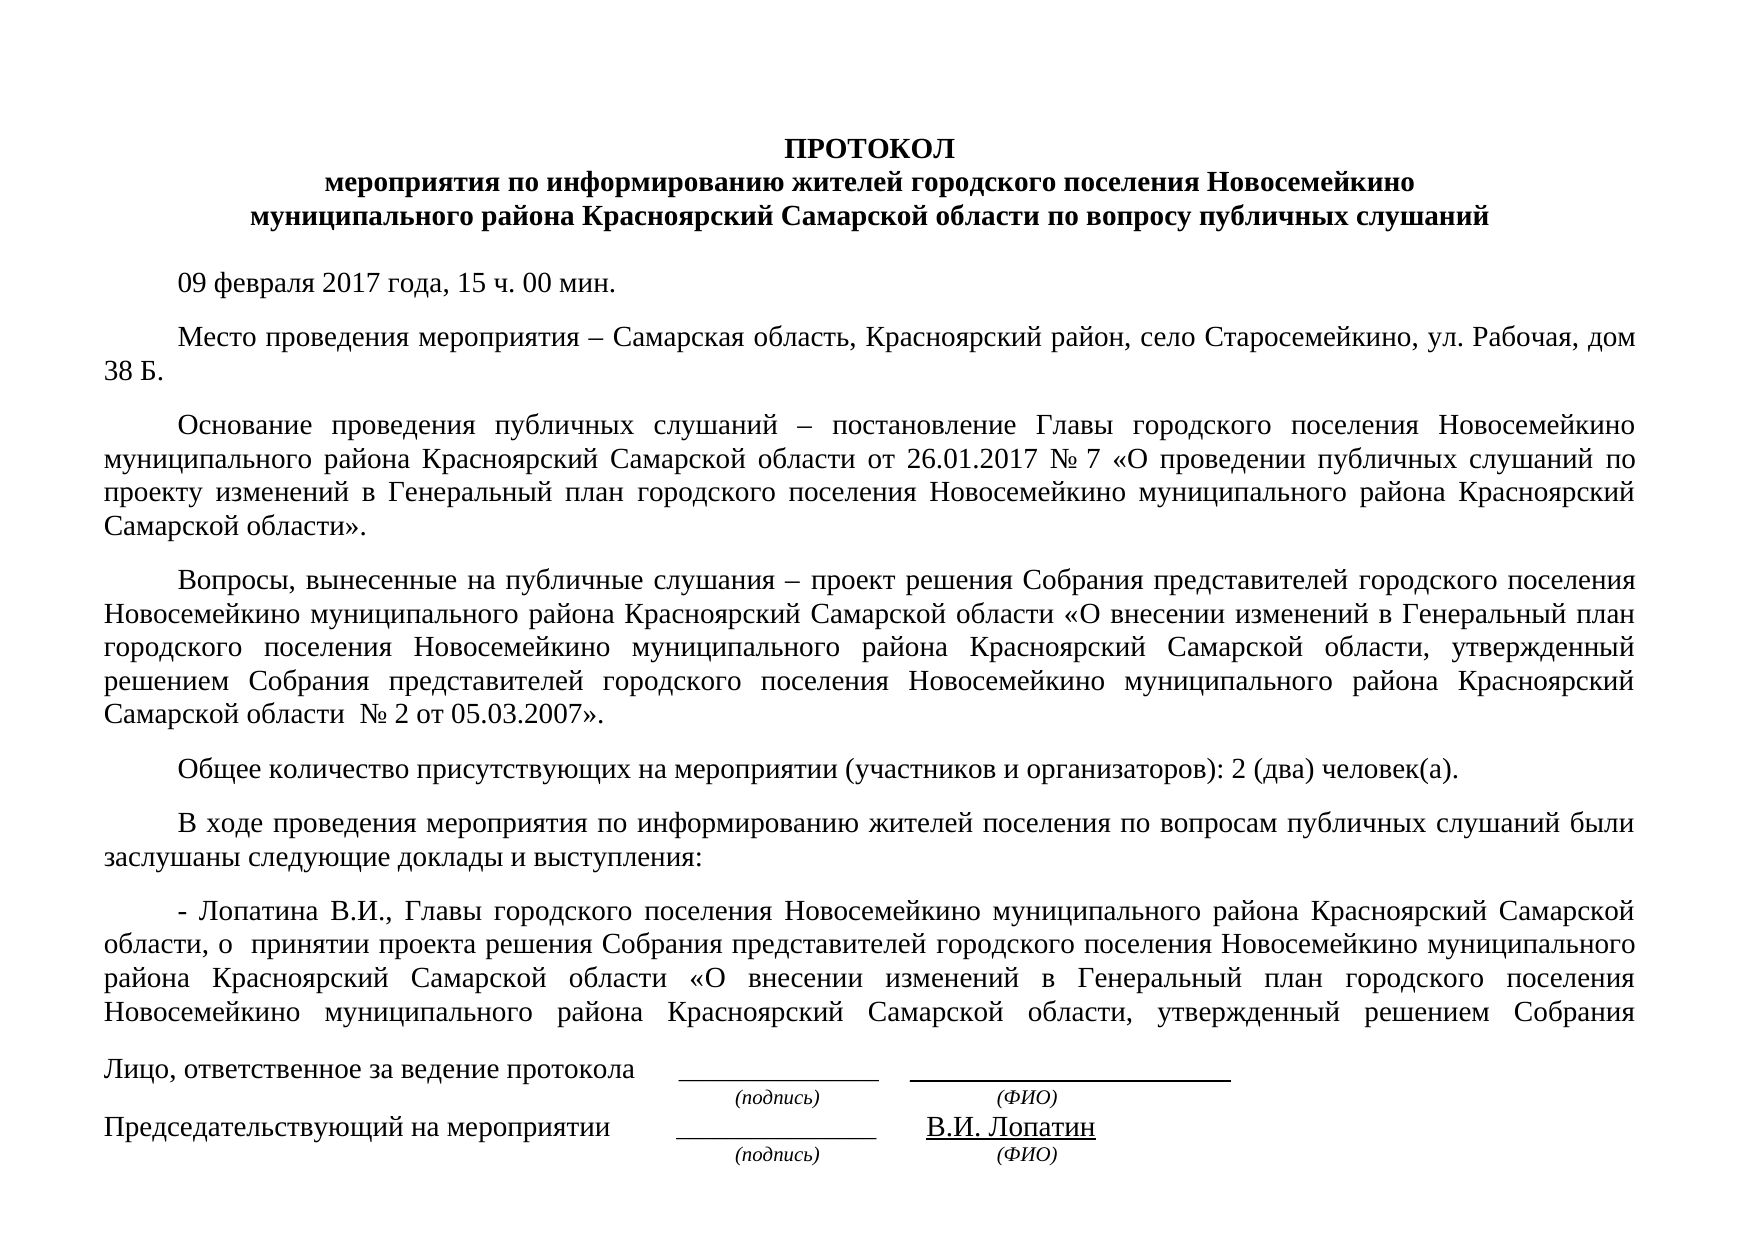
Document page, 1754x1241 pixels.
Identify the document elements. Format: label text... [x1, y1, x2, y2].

text Общее количество присутствующих на мероприятии (участников и организаторов): 2 (два) человек(а). [103, 751, 1636, 784]
text мероприятия по информированию жителей городского поселения Новосемейкино [103, 164, 1636, 198]
text Вопросы, вынесенные на публичные слушания – проект решения Собрания представителей городского поселения Новосемейкино муниципального района Красноярский Самарской области «О внесении изменений в Генеральный план городского поселения Новосемейкино муниципального района Красноярский Самарской области, утвержденный решением Собрания представителей городского поселения Новосемейкино муниципального района Красноярский Самарской области № 2 от 05.03.2007». [103, 562, 1636, 730]
text 09 февраля 2017 года, 15 ч. 00 мин. [103, 265, 1636, 298]
text Основание проведения публичных слушаний – постановление Главы городского поселения Новосемейкино муниципального района Красноярский Самарской области от 26.01.2017 № 7 «О проведении публичных слушаний по проекту изменений в Генеральный план городского поселения Новосемейкино муниципального района Красноярский Самарской области». [103, 407, 1636, 541]
text ПРОТОКОЛ [103, 131, 1636, 164]
text В ходе проведения мероприятия по информированию жителей поселения по вопросам публичных слушаний были заслушаны следующие доклады и выступления: [103, 805, 1636, 872]
text муниципального района Красноярский Самарской области по вопросу публичных слушаний [103, 198, 1636, 231]
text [103, 893, 1636, 1027]
text Место проведения мероприятия – Самарская область, Красноярский район, село Старосемейкино, ул. Рабочая, дом 38 Б. [103, 319, 1636, 386]
